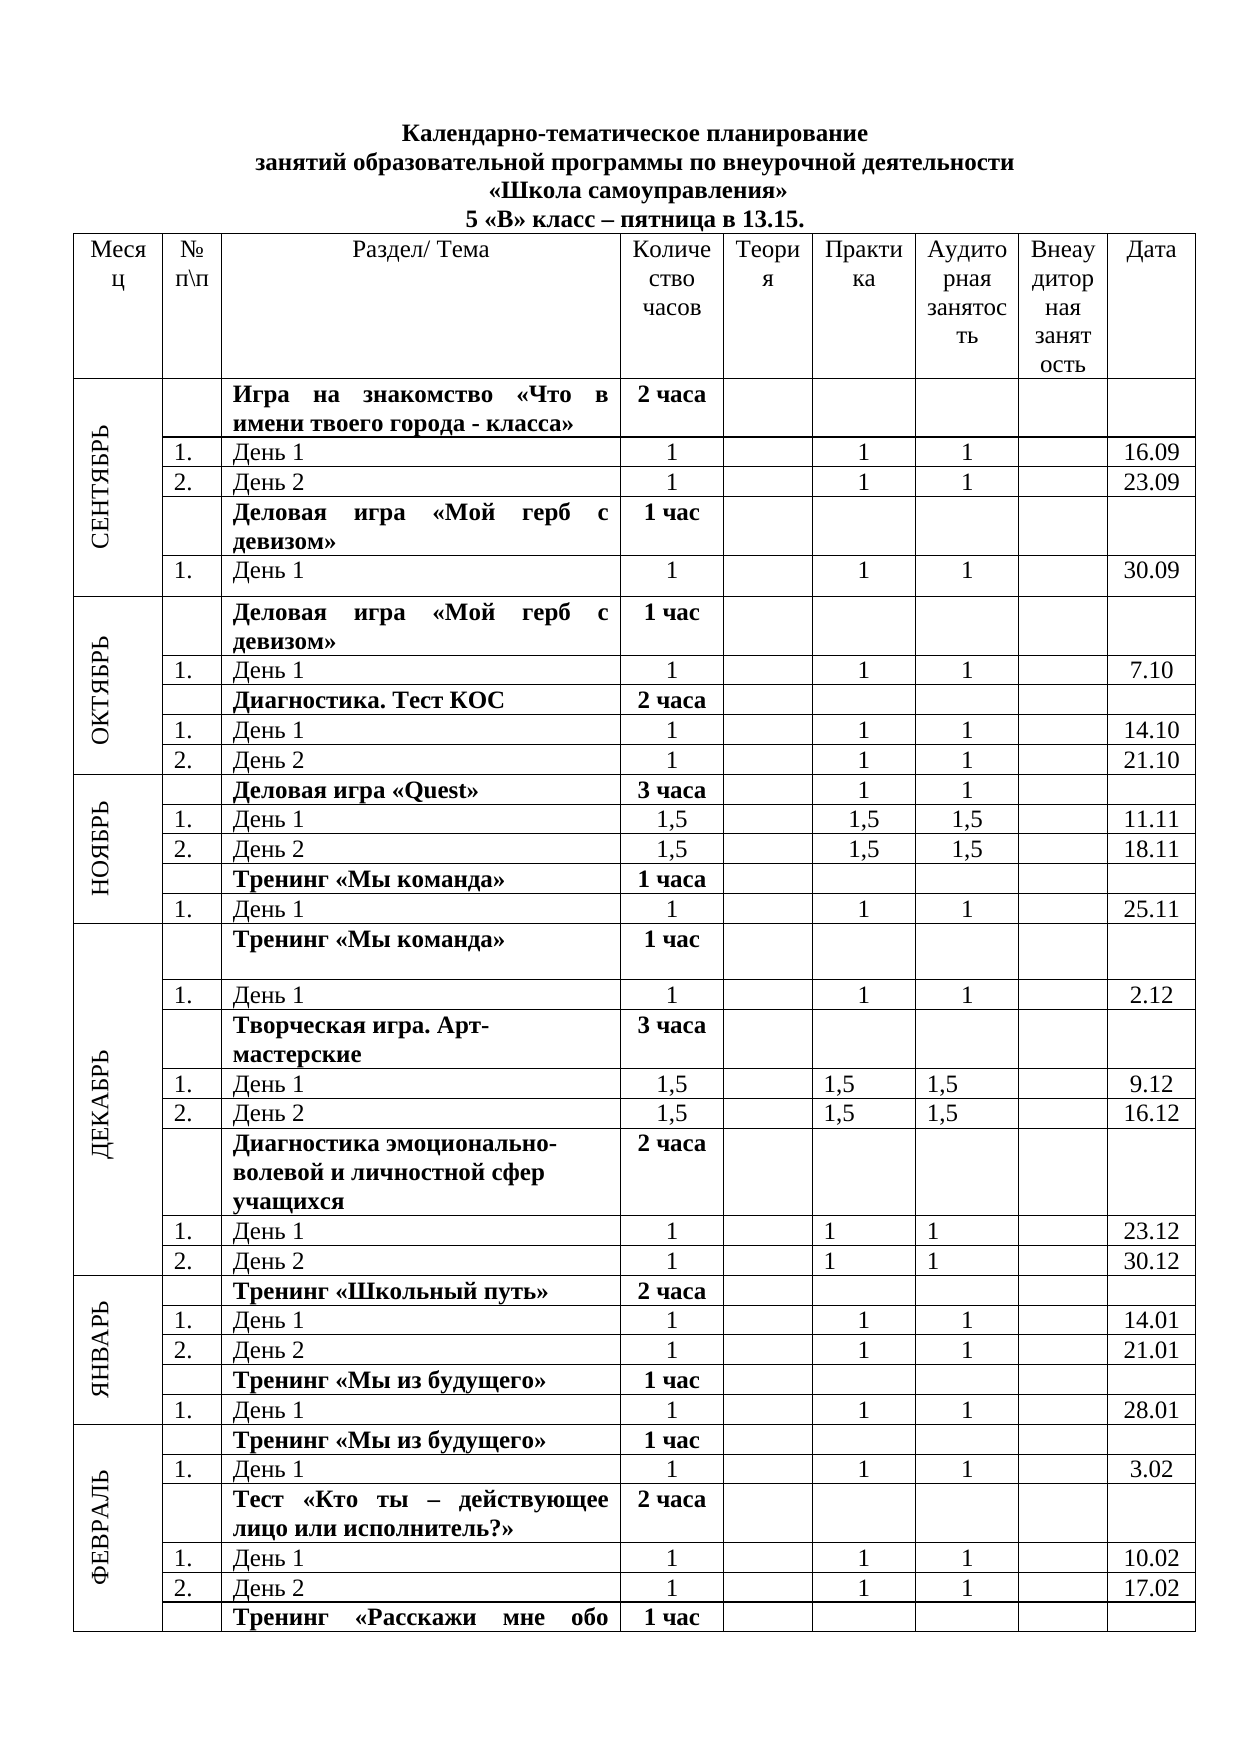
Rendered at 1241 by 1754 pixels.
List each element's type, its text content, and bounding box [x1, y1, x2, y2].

table_cell 1 [916, 715, 1018, 744]
table_cell 1 [813, 467, 915, 496]
table_cell [813, 1010, 915, 1068]
text занятий образовательной программы по внеурочной деятельности [118, 147, 1152, 176]
table_cell [724, 1129, 812, 1215]
table_cell 1 [916, 556, 1018, 596]
text «Школа самоуправления» [118, 176, 1152, 204]
table_cell 1 [916, 1543, 1018, 1572]
table_cell [1019, 1069, 1107, 1097]
table_header Количество часов [621, 234, 723, 378]
table_cell 1 [916, 1246, 1018, 1275]
table_cell [724, 685, 812, 714]
table_cell День 2 [222, 1335, 620, 1364]
table_cell [724, 556, 812, 596]
table_header Дата [1108, 234, 1195, 378]
table_cell [916, 497, 1018, 554]
table_cell [724, 438, 812, 466]
table_cell 1. [163, 556, 221, 596]
table_cell 2 часа [621, 1129, 723, 1215]
table_cell День 1 [222, 656, 620, 684]
table_cell [1019, 1099, 1107, 1127]
table_cell [163, 1129, 221, 1215]
table_cell [724, 1069, 812, 1097]
table_cell 14.01 [1108, 1306, 1195, 1334]
table_cell 16.09 [1108, 438, 1195, 466]
table_cell [813, 497, 915, 554]
table_cell 2. [163, 1246, 221, 1275]
table_cell 2 часа [621, 379, 723, 436]
table_cell 1 [621, 715, 723, 744]
table_cell 1 [621, 1306, 723, 1334]
table_cell Творческая игра. Арт-мастерские [222, 1010, 620, 1068]
table_cell 2. [163, 1099, 221, 1127]
table_cell 1 [916, 894, 1018, 923]
table_cell 1 [916, 467, 1018, 496]
table_cell [1019, 1573, 1107, 1601]
table_cell [163, 1365, 221, 1394]
table_cell 2. [163, 834, 221, 863]
table_cell [724, 1306, 812, 1334]
table_cell 1 [813, 1455, 915, 1483]
table_cell День 1 [222, 1216, 620, 1245]
table_cell [1019, 1129, 1107, 1215]
table_cell [724, 1425, 812, 1453]
table_cell 1 [621, 1335, 723, 1364]
table_cell [724, 1335, 812, 1364]
table_cell День 1 [222, 715, 620, 744]
table_cell [724, 1484, 812, 1542]
table_cell 1,5 [916, 1069, 1018, 1097]
table_cell 1 [621, 1455, 723, 1483]
table_cell 1 [621, 1573, 723, 1601]
table_cell 1 [621, 1246, 723, 1275]
table_cell 1 [916, 1573, 1018, 1601]
table_cell [724, 745, 812, 774]
table_cell [1019, 1365, 1107, 1394]
table_cell 1,5 [621, 805, 723, 833]
table_cell [1019, 597, 1107, 654]
table_cell [724, 805, 812, 833]
table_cell [916, 685, 1018, 714]
table_cell День 2 [222, 745, 620, 774]
table_cell 1,5 [621, 1069, 723, 1097]
table_cell 1 [916, 656, 1018, 684]
table_cell СЕНТЯБРЬ [74, 379, 162, 596]
table_cell [1019, 1455, 1107, 1483]
text Календарно-тематическое планирование [118, 118, 1152, 147]
table_cell 1,5 [621, 1099, 723, 1127]
table_cell [813, 924, 915, 979]
table_header Раздел/ Тема [222, 234, 620, 378]
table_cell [222, 1603, 620, 1631]
table_cell [1108, 497, 1195, 554]
table_cell [813, 597, 915, 654]
table_cell Диагностика. Тест КОС [222, 685, 620, 714]
table_cell [724, 1099, 812, 1127]
table_cell 1 [916, 980, 1018, 1009]
table_header Аудиторная занятость [916, 234, 1018, 378]
table_cell [724, 379, 812, 436]
table_cell 1 [621, 980, 723, 1009]
table_cell [916, 379, 1018, 436]
table_cell [724, 1603, 812, 1631]
table_cell [1019, 834, 1107, 863]
table_cell [1108, 1276, 1195, 1304]
table_cell 1 [621, 656, 723, 684]
table_cell 1,5 [813, 834, 915, 863]
table_cell [724, 1365, 812, 1394]
table_cell [1108, 597, 1195, 654]
table_cell День 2 [222, 1246, 620, 1275]
table_cell [916, 1603, 1018, 1631]
table_cell [1019, 894, 1107, 923]
table_header Внеаудиторная занятость [1019, 234, 1107, 378]
table_cell 1. [163, 1306, 221, 1334]
table_cell 1 [813, 1306, 915, 1334]
table_cell [724, 1276, 812, 1304]
table_cell [724, 715, 812, 744]
table_cell [813, 1425, 915, 1453]
table_cell [163, 1010, 221, 1068]
table_cell [724, 1216, 812, 1245]
table_cell 1. [163, 715, 221, 744]
table_cell 25.11 [1108, 894, 1195, 923]
table_cell Тренинг «Мы команда» [222, 864, 620, 893]
table_cell Тренинг «Школьный путь» [222, 1276, 620, 1304]
table_cell [724, 1455, 812, 1483]
table_cell [1108, 1129, 1195, 1215]
table_cell 1 час [621, 1603, 723, 1631]
table_cell [916, 864, 1018, 893]
table_cell День 1 [222, 1543, 620, 1572]
table_cell [1019, 467, 1107, 496]
table_cell [1108, 1484, 1195, 1542]
table_cell [1019, 775, 1107, 803]
table_cell 28.01 [1108, 1395, 1195, 1424]
table_cell 3 часа [621, 775, 723, 803]
table_cell [724, 467, 812, 496]
table_cell 1. [163, 894, 221, 923]
table_cell [1108, 1425, 1195, 1453]
table_cell 18.11 [1108, 834, 1195, 863]
table_cell День 1 [222, 1069, 620, 1097]
table_cell 1,5 [621, 834, 723, 863]
table_cell [1108, 924, 1195, 979]
table_cell [1019, 805, 1107, 833]
table_cell [1019, 924, 1107, 979]
table_cell [813, 1603, 915, 1631]
table_cell День 2 [222, 1573, 620, 1601]
table_cell 1. [163, 805, 221, 833]
text 5 «В» класс – пятница в 13.15. [118, 204, 1152, 233]
table_cell [724, 1573, 812, 1601]
table_cell День 1 [222, 1306, 620, 1334]
table_cell 1,5 [813, 1099, 915, 1127]
table_cell 1. [163, 438, 221, 466]
table_cell 2. [163, 1573, 221, 1601]
table_cell [813, 1129, 915, 1215]
table_cell [163, 1603, 221, 1631]
table_cell 1. [163, 1216, 221, 1245]
table_cell ФЕВРАЛЬ [74, 1425, 162, 1631]
table_cell 1 [916, 1395, 1018, 1424]
table_cell [1108, 1603, 1195, 1631]
table_cell [813, 1365, 915, 1394]
table_cell 1 час [621, 1425, 723, 1453]
table_cell [1019, 1306, 1107, 1334]
table_cell [1108, 1010, 1195, 1068]
table_cell 1 [621, 467, 723, 496]
table_cell 1 [813, 1335, 915, 1364]
table_cell 1,5 [813, 1069, 915, 1097]
table_cell 1 [621, 1395, 723, 1424]
table_cell 9.12 [1108, 1069, 1195, 1097]
table_cell Деловая игра «Мой герб с девизом» [222, 597, 620, 654]
table_cell 1 час [621, 924, 723, 979]
table_cell 3.02 [1108, 1455, 1195, 1483]
table_cell 30.12 [1108, 1246, 1195, 1275]
table_cell 1 часа [621, 864, 723, 893]
table_cell [1019, 715, 1107, 744]
table_cell [1019, 1543, 1107, 1572]
table_cell 2 часа [621, 1276, 723, 1304]
table_cell 1. [163, 656, 221, 684]
table_cell [724, 1010, 812, 1068]
table_cell [724, 924, 812, 979]
table_cell 11.11 [1108, 805, 1195, 833]
table_cell 1 [813, 1395, 915, 1424]
table_header Практика [813, 234, 915, 378]
table_cell [724, 775, 812, 803]
table_cell [1019, 1335, 1107, 1364]
table_cell 1 [813, 980, 915, 1009]
table_cell [1019, 379, 1107, 436]
table_cell 1 [621, 1216, 723, 1245]
table_cell [1019, 1246, 1107, 1275]
table_cell [1019, 656, 1107, 684]
table_cell 1 [813, 894, 915, 923]
table_cell 1 [916, 775, 1018, 803]
table_cell День 1 [222, 556, 620, 596]
table_cell 1 час [621, 597, 723, 654]
table_cell [163, 1276, 221, 1304]
table_cell [724, 497, 812, 554]
table_cell 1 [813, 656, 915, 684]
table_cell 1,5 [813, 805, 915, 833]
table_cell 30.09 [1108, 556, 1195, 596]
table_cell [1019, 745, 1107, 774]
table_cell 21.10 [1108, 745, 1195, 774]
table_header Месяц [74, 234, 162, 378]
table_cell Тренинг «Мы из будущего» [222, 1425, 620, 1453]
table_cell [916, 1129, 1018, 1215]
table_cell 1. [163, 1455, 221, 1483]
table_cell [1019, 1395, 1107, 1424]
table_cell [1019, 1603, 1107, 1631]
table_cell Игра на знакомство «Что в имени твоего города - класса» [222, 379, 620, 436]
table_cell 17.02 [1108, 1573, 1195, 1601]
table_cell [163, 924, 221, 979]
table_cell [163, 1484, 221, 1542]
table_cell День 1 [222, 438, 620, 466]
table_cell [916, 924, 1018, 979]
table_cell 2. [163, 1335, 221, 1364]
table_cell 1 [621, 894, 723, 923]
table_cell День 1 [222, 980, 620, 1009]
table_cell 23.09 [1108, 467, 1195, 496]
table_cell 1 час [621, 497, 723, 554]
table_cell 16.12 [1108, 1099, 1195, 1127]
table_cell [163, 685, 221, 714]
table_cell 1 [813, 556, 915, 596]
table_cell 1. [163, 1069, 221, 1097]
table_cell [724, 864, 812, 893]
table_cell НОЯБРЬ [74, 775, 162, 923]
table_cell 2 часа [621, 685, 723, 714]
table_cell 1 [621, 556, 723, 596]
table_cell 1 [813, 775, 915, 803]
table_cell Деловая игра «Quest» [222, 775, 620, 803]
table_cell 2. [163, 745, 221, 774]
table_cell [724, 1395, 812, 1424]
table_cell День 1 [222, 1395, 620, 1424]
table_cell [916, 597, 1018, 654]
table_cell [916, 1425, 1018, 1453]
table_cell День 1 [222, 1455, 620, 1483]
table_cell [163, 864, 221, 893]
table_cell 1 [813, 438, 915, 466]
table_cell 23.12 [1108, 1216, 1195, 1245]
table_cell [1019, 438, 1107, 466]
table_cell [163, 1425, 221, 1453]
table_cell ДЕКАБРЬ [74, 924, 162, 1275]
table_cell [813, 864, 915, 893]
table_header № п\п [163, 234, 221, 378]
table_cell 1 [621, 745, 723, 774]
table_cell [813, 685, 915, 714]
table_cell 1 [813, 1216, 915, 1245]
table_cell [724, 1246, 812, 1275]
table_cell [1108, 864, 1195, 893]
table_cell [724, 597, 812, 654]
table_cell [1019, 864, 1107, 893]
table_cell [163, 497, 221, 554]
table_cell [1019, 1216, 1107, 1245]
table_cell [163, 775, 221, 803]
table_cell [1019, 685, 1107, 714]
table_cell 1. [163, 1395, 221, 1424]
table_cell 1 [916, 1335, 1018, 1364]
table_header Теория [724, 234, 812, 378]
table_cell 1 [813, 1573, 915, 1601]
table_cell День 1 [222, 894, 620, 923]
table_cell Тренинг «Мы из будущего» [222, 1365, 620, 1394]
table_cell 2.12 [1108, 980, 1195, 1009]
table_cell [1108, 1365, 1195, 1394]
table_cell [724, 894, 812, 923]
table_cell 2 часа [621, 1484, 723, 1542]
table_cell 1. [163, 1543, 221, 1572]
table_cell 7.10 [1108, 656, 1195, 684]
table_cell [1019, 1276, 1107, 1304]
table_cell [1019, 556, 1107, 596]
table_cell День 2 [222, 467, 620, 496]
table_cell День 2 [222, 1099, 620, 1127]
table_cell Тест «Кто ты – действующее лицо или исполнитель?» [222, 1484, 620, 1542]
table_cell 1 [813, 715, 915, 744]
table_cell 1 [916, 1306, 1018, 1334]
table_cell [916, 1365, 1018, 1394]
table_cell [724, 834, 812, 863]
table_cell ОКТЯБРЬ [74, 597, 162, 774]
table_cell 1 [621, 438, 723, 466]
table_cell [1019, 1010, 1107, 1068]
table_cell День 1 [222, 805, 620, 833]
table_cell 14.10 [1108, 715, 1195, 744]
table_cell [1108, 775, 1195, 803]
table_cell [1108, 379, 1195, 436]
table_cell [813, 379, 915, 436]
table_cell [724, 980, 812, 1009]
table_cell 21.01 [1108, 1335, 1195, 1364]
table_cell [163, 597, 221, 654]
table_cell 1. [163, 980, 221, 1009]
table_cell [1019, 1484, 1107, 1542]
table_cell [724, 656, 812, 684]
table_cell 1 час [621, 1365, 723, 1394]
table_cell 1 [813, 1543, 915, 1572]
table_cell 1 [916, 438, 1018, 466]
table_cell Тренинг «Мы команда» [222, 924, 620, 979]
table_cell 1 [916, 745, 1018, 774]
table_cell 1 [813, 1246, 915, 1275]
table_cell Диагностика эмоционально-волевой и личностной сфер учащихся [222, 1129, 620, 1215]
table_cell 1 [916, 1216, 1018, 1245]
table_cell [1019, 497, 1107, 554]
table_cell [724, 1543, 812, 1572]
table_cell 1 [916, 1455, 1018, 1483]
table_cell 1 [813, 745, 915, 774]
table_cell [813, 1484, 915, 1542]
table_cell 10.02 [1108, 1543, 1195, 1572]
table_cell 1,5 [916, 1099, 1018, 1127]
table_cell [813, 1276, 915, 1304]
table_cell 2. [163, 467, 221, 496]
table_cell [916, 1276, 1018, 1304]
table_cell 3 часа [621, 1010, 723, 1068]
table_cell [1019, 1425, 1107, 1453]
table_cell 1,5 [916, 834, 1018, 863]
table_cell [163, 379, 221, 436]
table_cell [916, 1010, 1018, 1068]
table_cell [916, 1484, 1018, 1542]
table_cell ЯНВАРЬ [74, 1276, 162, 1424]
table_cell 1 [621, 1543, 723, 1572]
table_cell 1,5 [916, 805, 1018, 833]
table_cell [1108, 685, 1195, 714]
table_cell [1019, 980, 1107, 1009]
table_cell День 2 [222, 834, 620, 863]
table_cell Деловая игра «Мой герб с девизом» [222, 497, 620, 554]
